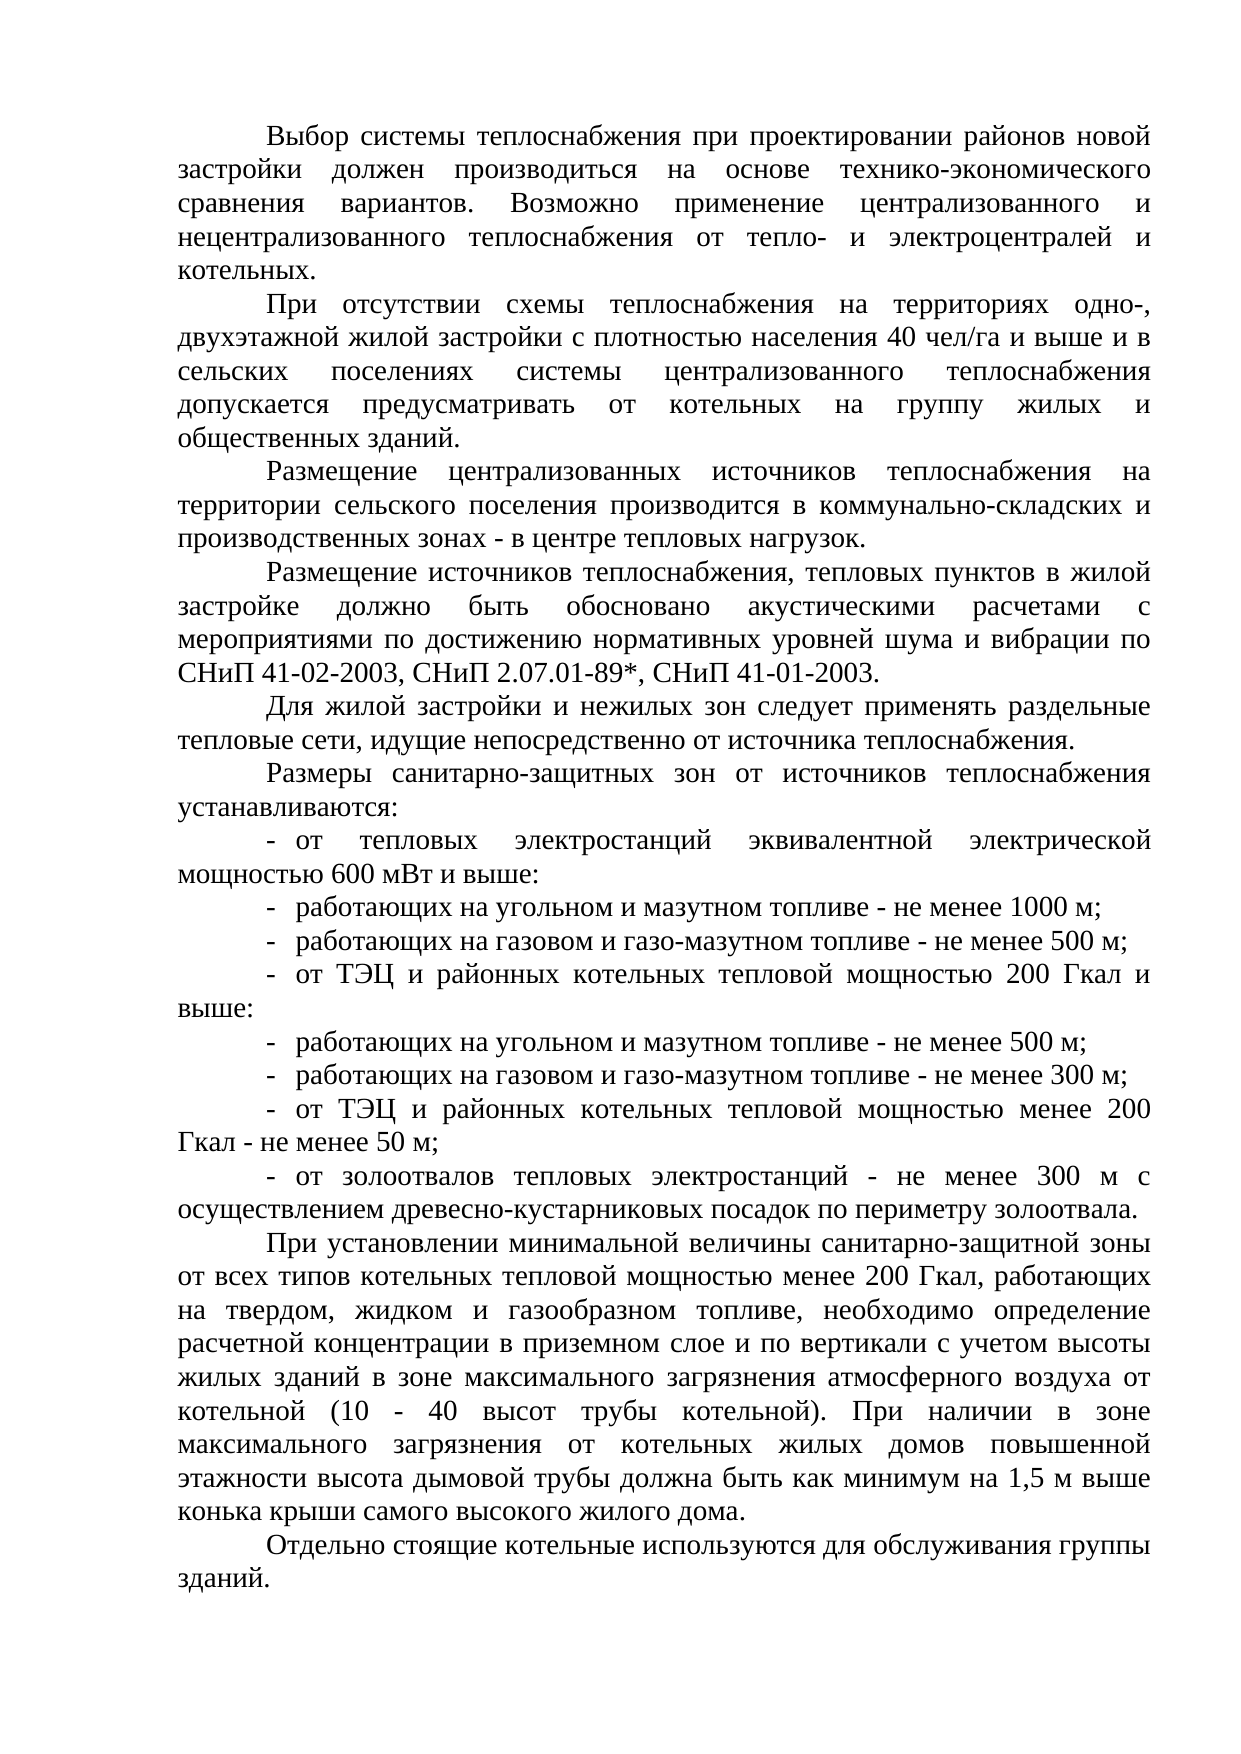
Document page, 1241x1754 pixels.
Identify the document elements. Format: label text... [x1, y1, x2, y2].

list от ТЭЦ и районных котельных тепловой мощностью менее 200 Гкал - не менее 50 м; [177, 1091, 1152, 1158]
text Размещение источников теплоснабжения, тепловых пунктов в жилой застройке должно быть обосновано акустическими расчетами с мероприятиями по достижению нормативных уровней шума и вибрации по СНиП 41-02-2003, СНиП 2.07.01-89*, СНиП 41-01-2003. [177, 554, 1152, 688]
text Выбор системы теплоснабжения при проектировании районов новой застройки должен производиться на основе технико-экономического сравнения вариантов. Возможно применение централизованного и нецентрализованного теплоснабжения от тепло- и электроцентралей и котельных. [177, 118, 1152, 286]
text Для жилой застройки и нежилых зон следует применять раздельные тепловые сети, идущие непосредственно от источника теплоснабжения. [177, 688, 1152, 755]
list работающих на газовом и газо-мазутном топливе - не менее 300 м; [177, 1057, 1152, 1091]
text Размещение централизованных источников теплоснабжения на территории сельского поселения производится в коммунально-складских и производственных зонах - в центре тепловых нагрузок. [177, 453, 1152, 554]
text Размеры санитарно-защитных зон от источников теплоснабжения устанавливаются: [177, 755, 1152, 822]
list работающих на газовом и газо-мазутном топливе - не менее 500 м; [177, 923, 1152, 957]
text При установлении минимальной величины санитарно-защитной зоны от всех типов котельных тепловой мощностью менее 200 Гкал, работающих на твердом, жидком и газообразном топливе, необходимо определение расчетной концентрации в приземном слое и по вертикали с учетом высоты жилых зданий в зоне максимального загрязнения атмосферного воздуха от котельной (10 - 40 высот трубы котельной). При наличии в зоне максимального загрязнения от котельных жилых домов повышенной этажности высота дымовой трубы должна быть как минимум на 1,5 м выше конька крыши самого высокого жилого дома. [177, 1225, 1152, 1527]
list от ТЭЦ и районных котельных тепловой мощностью 200 Гкал и выше: [177, 957, 1152, 1024]
text Отдельно стоящие котельные используются для обслуживания группы зданий. [177, 1527, 1152, 1594]
list работающих на угольном и мазутном топливе - не менее 1000 м; [177, 889, 1152, 923]
list от тепловых электростанций эквивалентной электрической мощностью 600 мВт и выше: [177, 822, 1152, 889]
list работающих на угольном и мазутном топливе - не менее 500 м; [177, 1024, 1152, 1057]
list от золоотвалов тепловых электростанций - не менее 300 м с осуществлением древесно-кустарниковых посадок по периметру золоотвала. [177, 1158, 1152, 1225]
text При отсутствии схемы теплоснабжения на территориях одно-, двухэтажной жилой застройки с плотностью населения 40 чел/га и выше и в сельских поселениях системы централизованного теплоснабжения допускается предусматривать от котельных на группу жилых и общественных зданий. [177, 286, 1152, 453]
